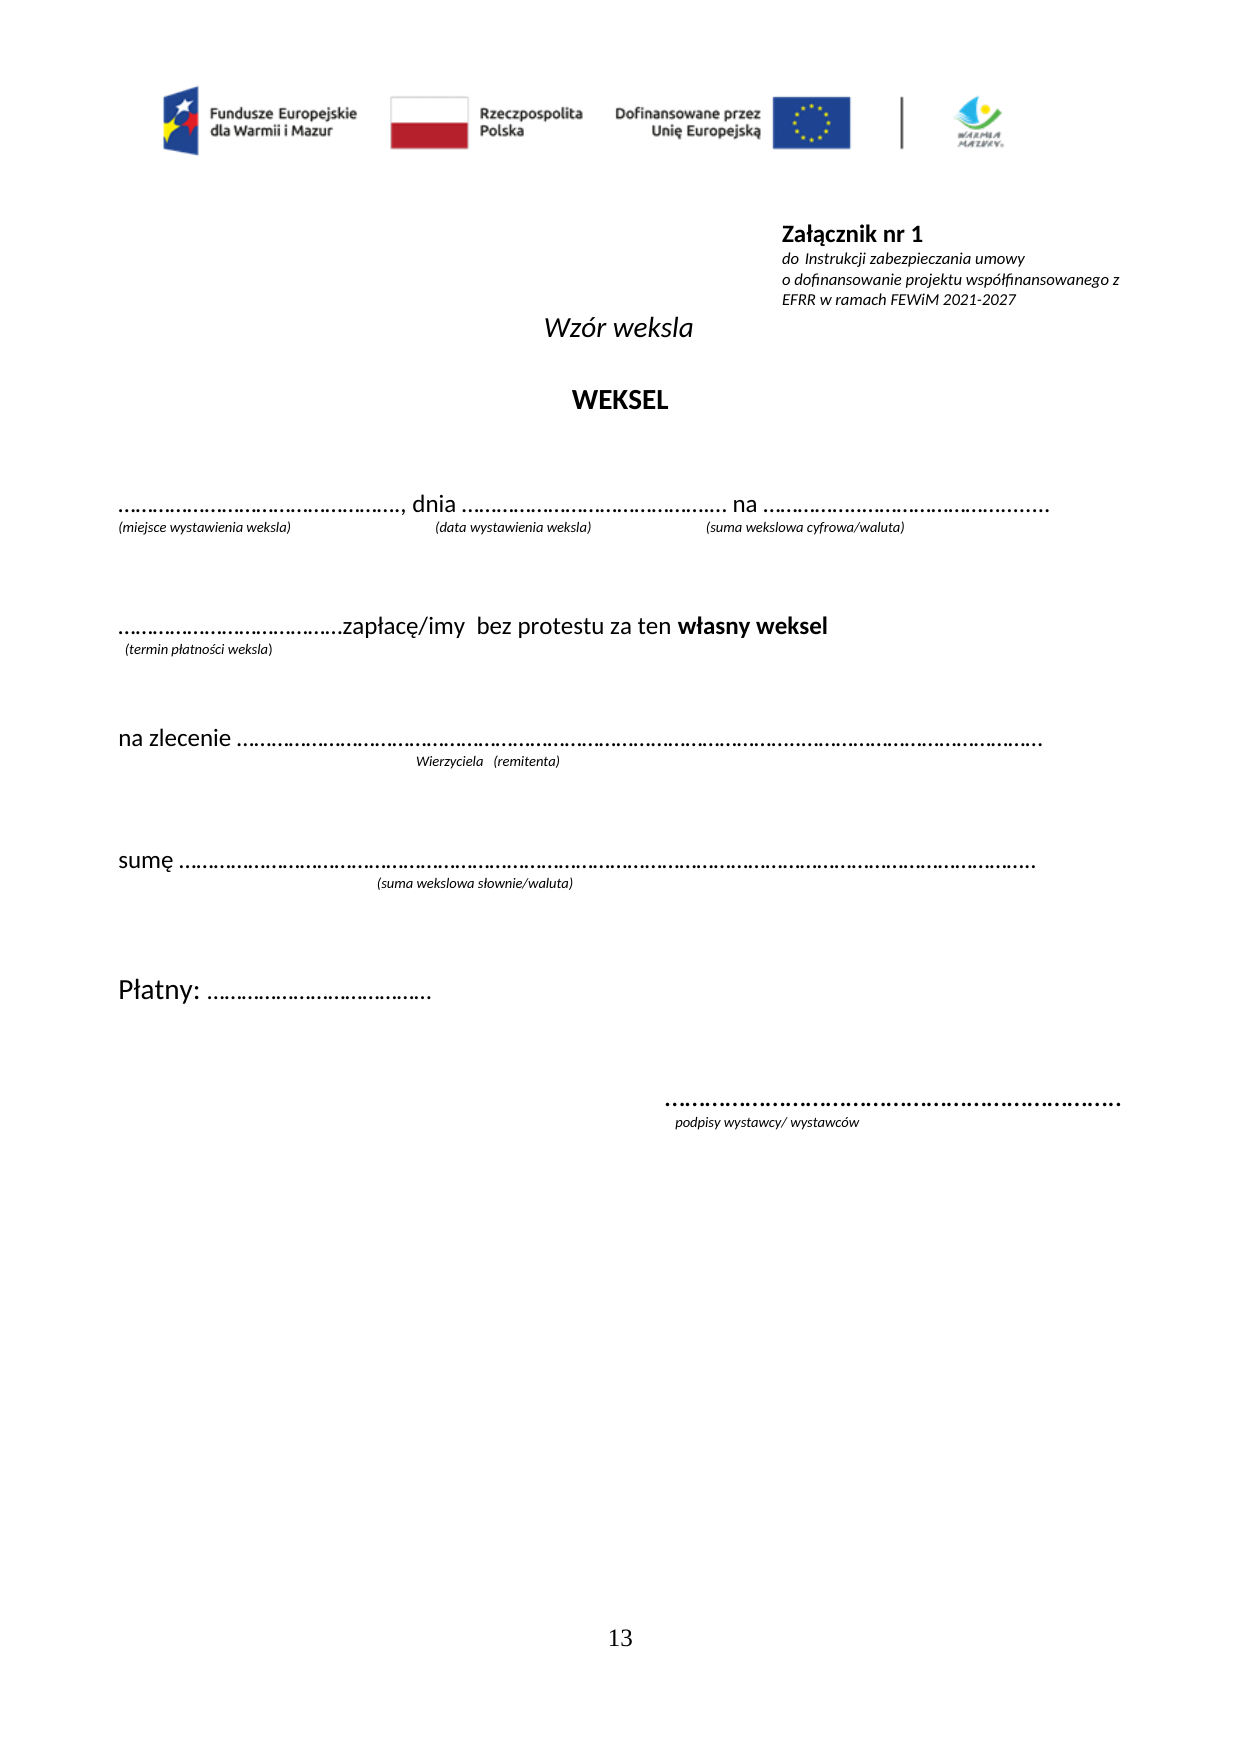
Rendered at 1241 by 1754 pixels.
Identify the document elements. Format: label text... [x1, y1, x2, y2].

text …………………………………zapłacę/imy bez protestu za ten własny weksel [118, 610, 1122, 640]
title do Instrukcji zabezpieczania umowy o dofinansowanie projektu współfinansowanego z EFRR w ramach FEWiM 2021-2027 [782, 249, 1122, 309]
text podpisy wystawcy/ wystawców [487, 1113, 1122, 1144]
text (termin płatności weksla) [118, 640, 1122, 671]
picture [147, 70, 1101, 175]
text ………………………………………………………….. [118, 1078, 1122, 1113]
text WEKSEL [118, 381, 1122, 416]
text (suma wekslowa słownie/waluta) [118, 874, 1122, 905]
text na zlecenie ……………………………………………………………………………………..…………………………………… Wierzyciela (remitenta) [118, 722, 1122, 783]
text Płatny: ………………………………… [118, 971, 1122, 1007]
text sumę ………………………………………………………………………………………………………………………………….. [118, 844, 1122, 874]
text Wzór weksla [118, 309, 1122, 345]
text …………………………………………., dnia …………………………………….… na ……………..……………………........ (miejsce wystawienia weksla) (data wystawienia weksla) (suma wekslowa cyfrowa/waluta) [118, 488, 1122, 549]
title Załącznik nr 1 [782, 218, 1122, 249]
